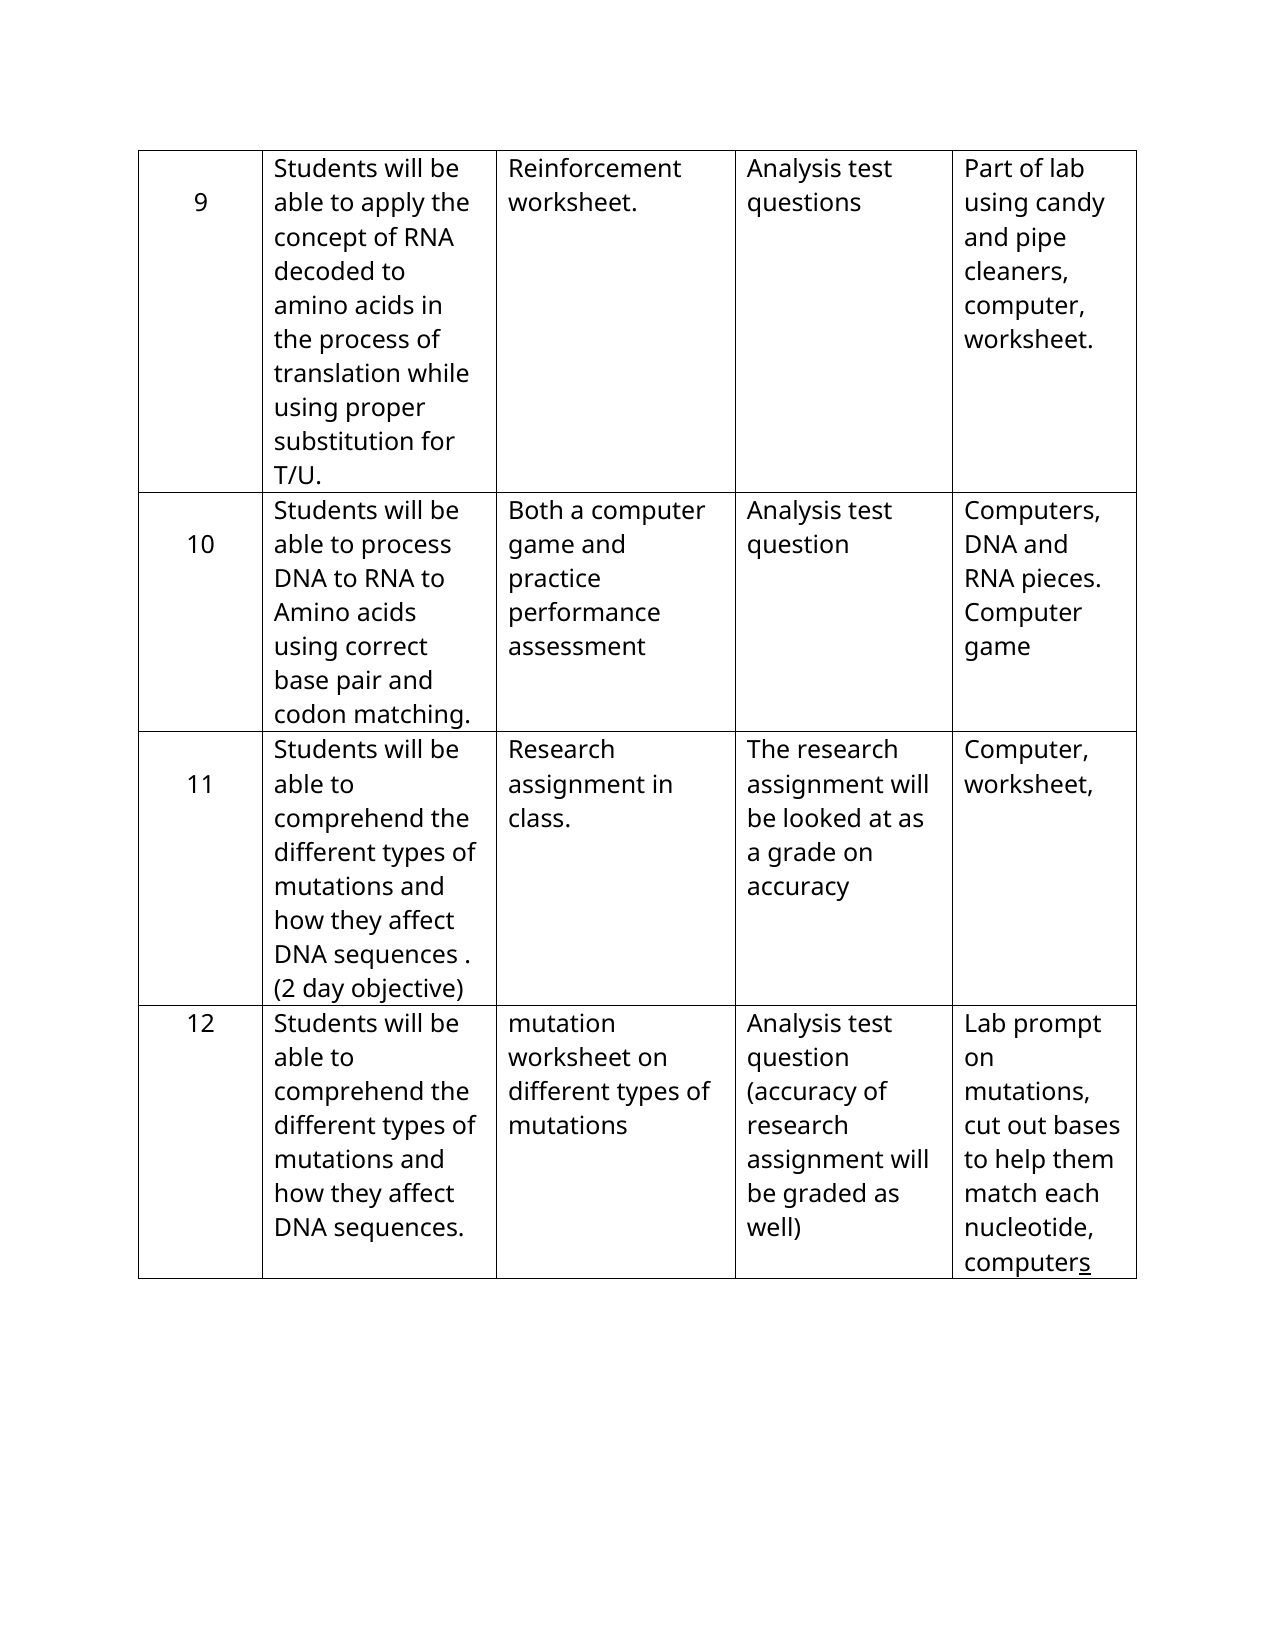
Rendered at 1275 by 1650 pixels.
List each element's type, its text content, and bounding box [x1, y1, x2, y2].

table_cell 10 [139, 493, 262, 731]
table_cell Students will be able to comprehend the different types of mutations and how they affect DNA sequences. [263, 1006, 496, 1278]
table_cell Lab prompt on mutations, cut out bases to help them match each nucleotide, computers [953, 1006, 1136, 1278]
table_cell Both a computer game and practice performance assessment [497, 493, 735, 731]
table_cell Students will be able to comprehend the different types of mutations and how they affect DNA sequences . (2 day objective) [263, 732, 496, 1005]
table_cell Students will be able to process DNA to RNA to Amino acids using correct base pair and codon matching. [263, 493, 496, 731]
table_cell Computer, worksheet, [953, 732, 1136, 1005]
table_cell The research assignment will be looked at as a grade on accuracy [736, 732, 952, 1005]
table_cell mutation worksheet on different types of mutations [497, 1006, 735, 1278]
table_cell Analysis test question [736, 493, 952, 731]
table_cell Analysis test questions [736, 151, 952, 492]
table_cell Research assignment in class. [497, 732, 735, 1005]
table_cell 9 [139, 151, 262, 492]
table_cell 12 [139, 1006, 262, 1278]
table_cell Analysis test question (accuracy of research assignment will be graded as well) [736, 1006, 952, 1278]
table_cell Reinforcement worksheet. [497, 151, 735, 492]
table_cell Computers, DNA and RNA pieces. Computer game [953, 493, 1136, 731]
table_cell Part of lab using candy and pipe cleaners, computer, worksheet. [953, 151, 1136, 492]
table_cell Students will be able to apply the concept of RNA decoded to amino acids in the process of translation while using proper substitution for T/U. [263, 151, 496, 492]
table_cell 11 [139, 732, 262, 1005]
